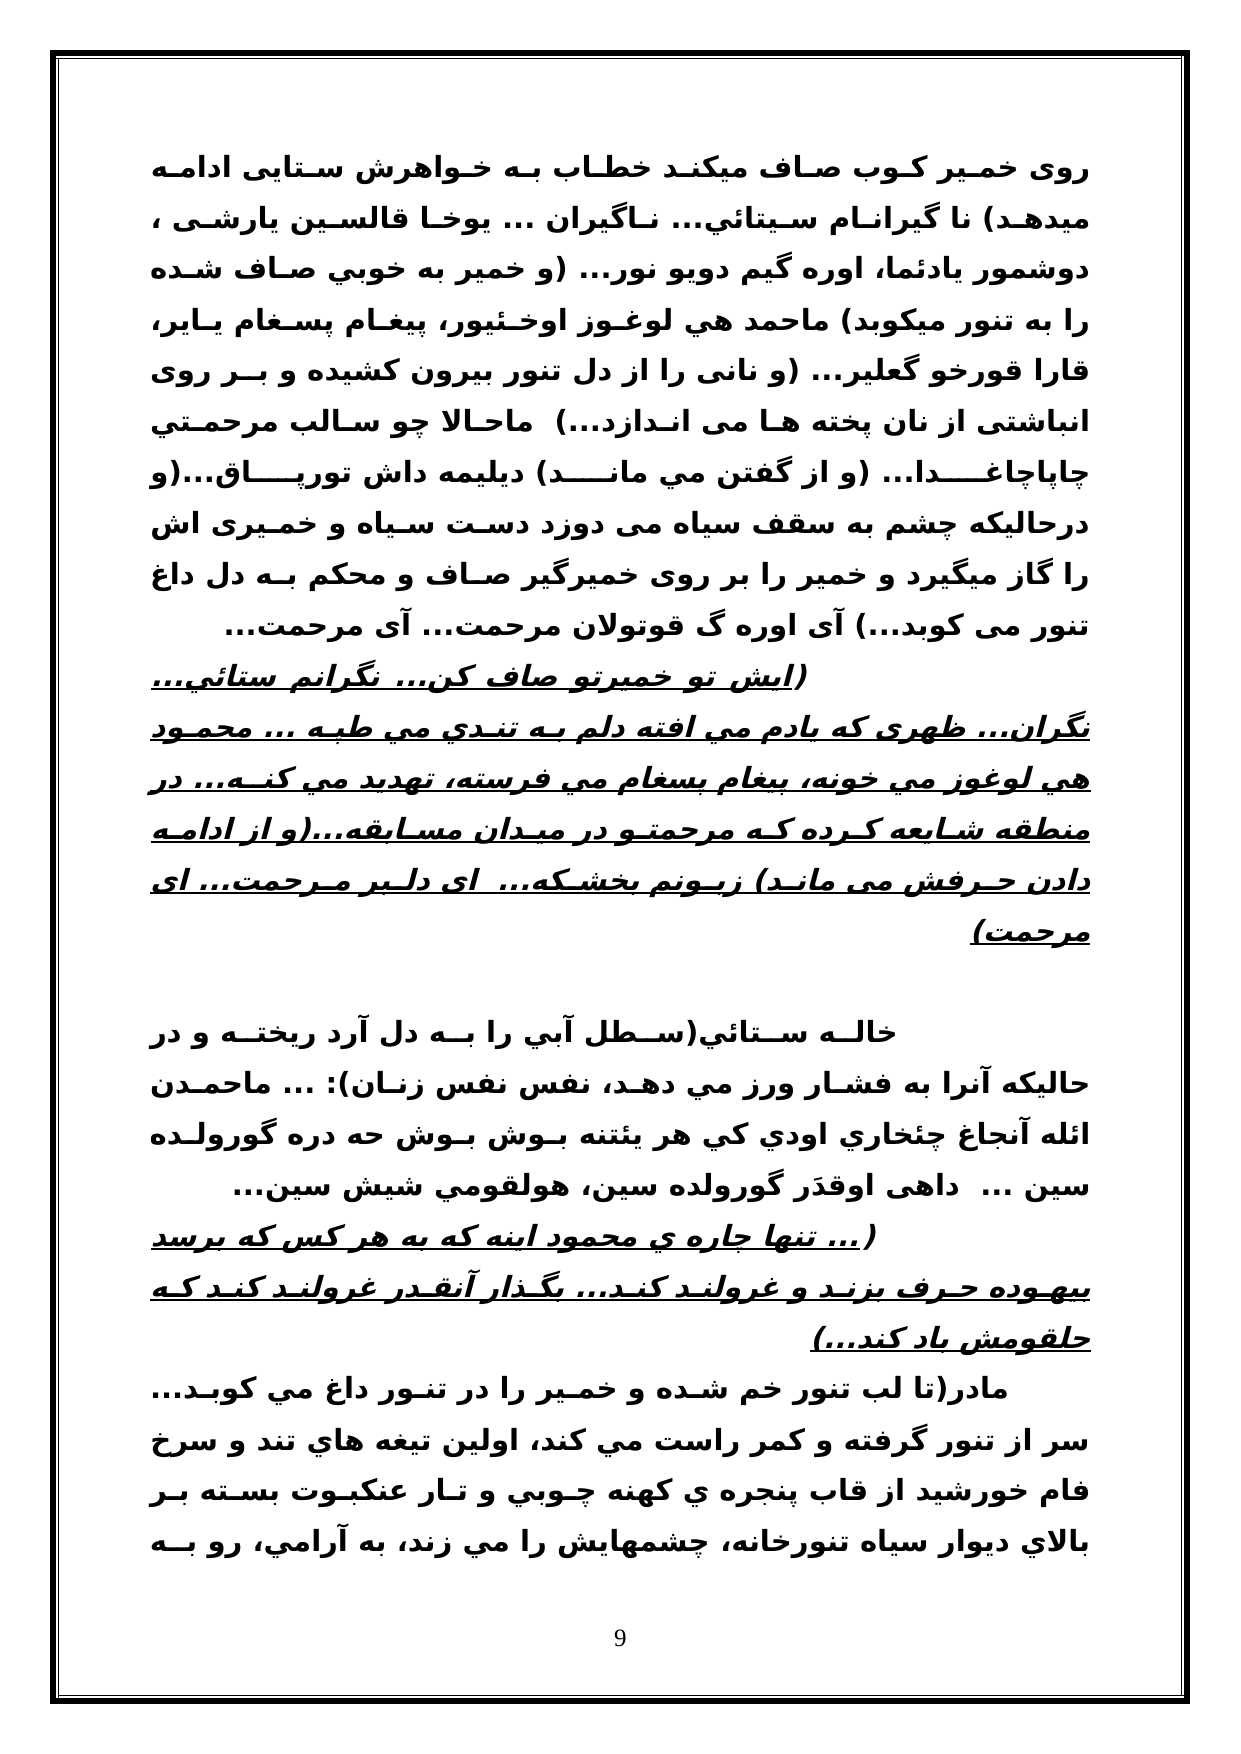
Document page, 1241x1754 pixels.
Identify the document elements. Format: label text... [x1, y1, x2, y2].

text (ایش تو خمیرتو صاف کن... نگرانم ستائي... نگران... ظهری كه يادم مي افته دلم به تندي مي طپه ... محمود هي لوغوز مي خونه، پيغام پسغام مي فرسته، تهديد مي كنه... در منطقه شايعه كرده كه مرحمتو در ميدان مسابقه...(و از ادامه دادن حرفش می ماند) زبونم بخشکه... ای دلبر مرحمت... ای مرحمت) [150, 894, 1090, 948]
text خاله ستائي(سطل آبي را به دل آرد ريخته و در حاليكه آنرا به فشار ورز مي دهد، نفس نفس زنان): ... ماحمدن ائله آنجاغ چئخاري اودي كي هر يئتنه بوش بوش حه دره گورولده سين ... داهی اوقدَر گورولده سين، هولقومي شيش سين... [150, 1015, 1091, 1202]
text (ایش تو خمیرتو صاف کن... نگرانم ستائي... نگران... ظهری كه يادم مي افته دلم به تندي مي طپه ... محمود هي لوغوز مي خونه، پيغام پسغام مي فرسته، تهديد مي كنه... در منطقه شايعه كرده كه مرحمتو در ميدان مسابقه...(و از ادامه دادن حرفش می ماند) زبونم بخشکه... ای دلبر مرحمت... ای مرحمت) [150, 741, 1090, 790]
text (... تنها چاره ي محمود اينه كه به هر كس كه برسد بيهوده حرف بزند و غرولند كند... بگذار آنقدر غرولند كند كه حلقومش باد كند...) [150, 1219, 1091, 1355]
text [150, 1372, 1091, 1559]
text (ایش تو خمیرتو صاف کن... نگرانم ستائي... نگران... ظهری كه يادم مي افته دلم به تندي مي طپه ... محمود هي لوغوز مي خونه، پيغام پسغام مي فرسته، تهديد مي كنه... در منطقه شايعه كرده كه مرحمتو در ميدان مسابقه...(و از ادامه دادن حرفش می ماند) زبونم بخشکه... ای دلبر مرحمت... ای مرحمت) [150, 659, 1090, 739]
text (ایش تو خمیرتو صاف کن... نگرانم ستائي... نگران... ظهری كه يادم مي افته دلم به تندي مي طپه ... محمود هي لوغوز مي خونه، پيغام پسغام مي فرسته، تهديد مي كنه... در منطقه شايعه كرده كه مرحمتو در ميدان مسابقه...(و از ادامه دادن حرفش می ماند) زبونم بخشکه... ای دلبر مرحمت... ای مرحمت) [150, 842, 1090, 892]
text (ایش تو خمیرتو صاف کن... نگرانم ستائي... نگران... ظهری كه يادم مي افته دلم به تندي مي طپه ... محمود هي لوغوز مي خونه، پيغام پسغام مي فرسته، تهديد مي كنه... در منطقه شايعه كرده كه مرحمتو در ميدان مسابقه...(و از ادامه دادن حرفش می ماند) زبونم بخشکه... ای دلبر مرحمت... ای مرحمت) [150, 792, 1090, 841]
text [150, 150, 1090, 642]
